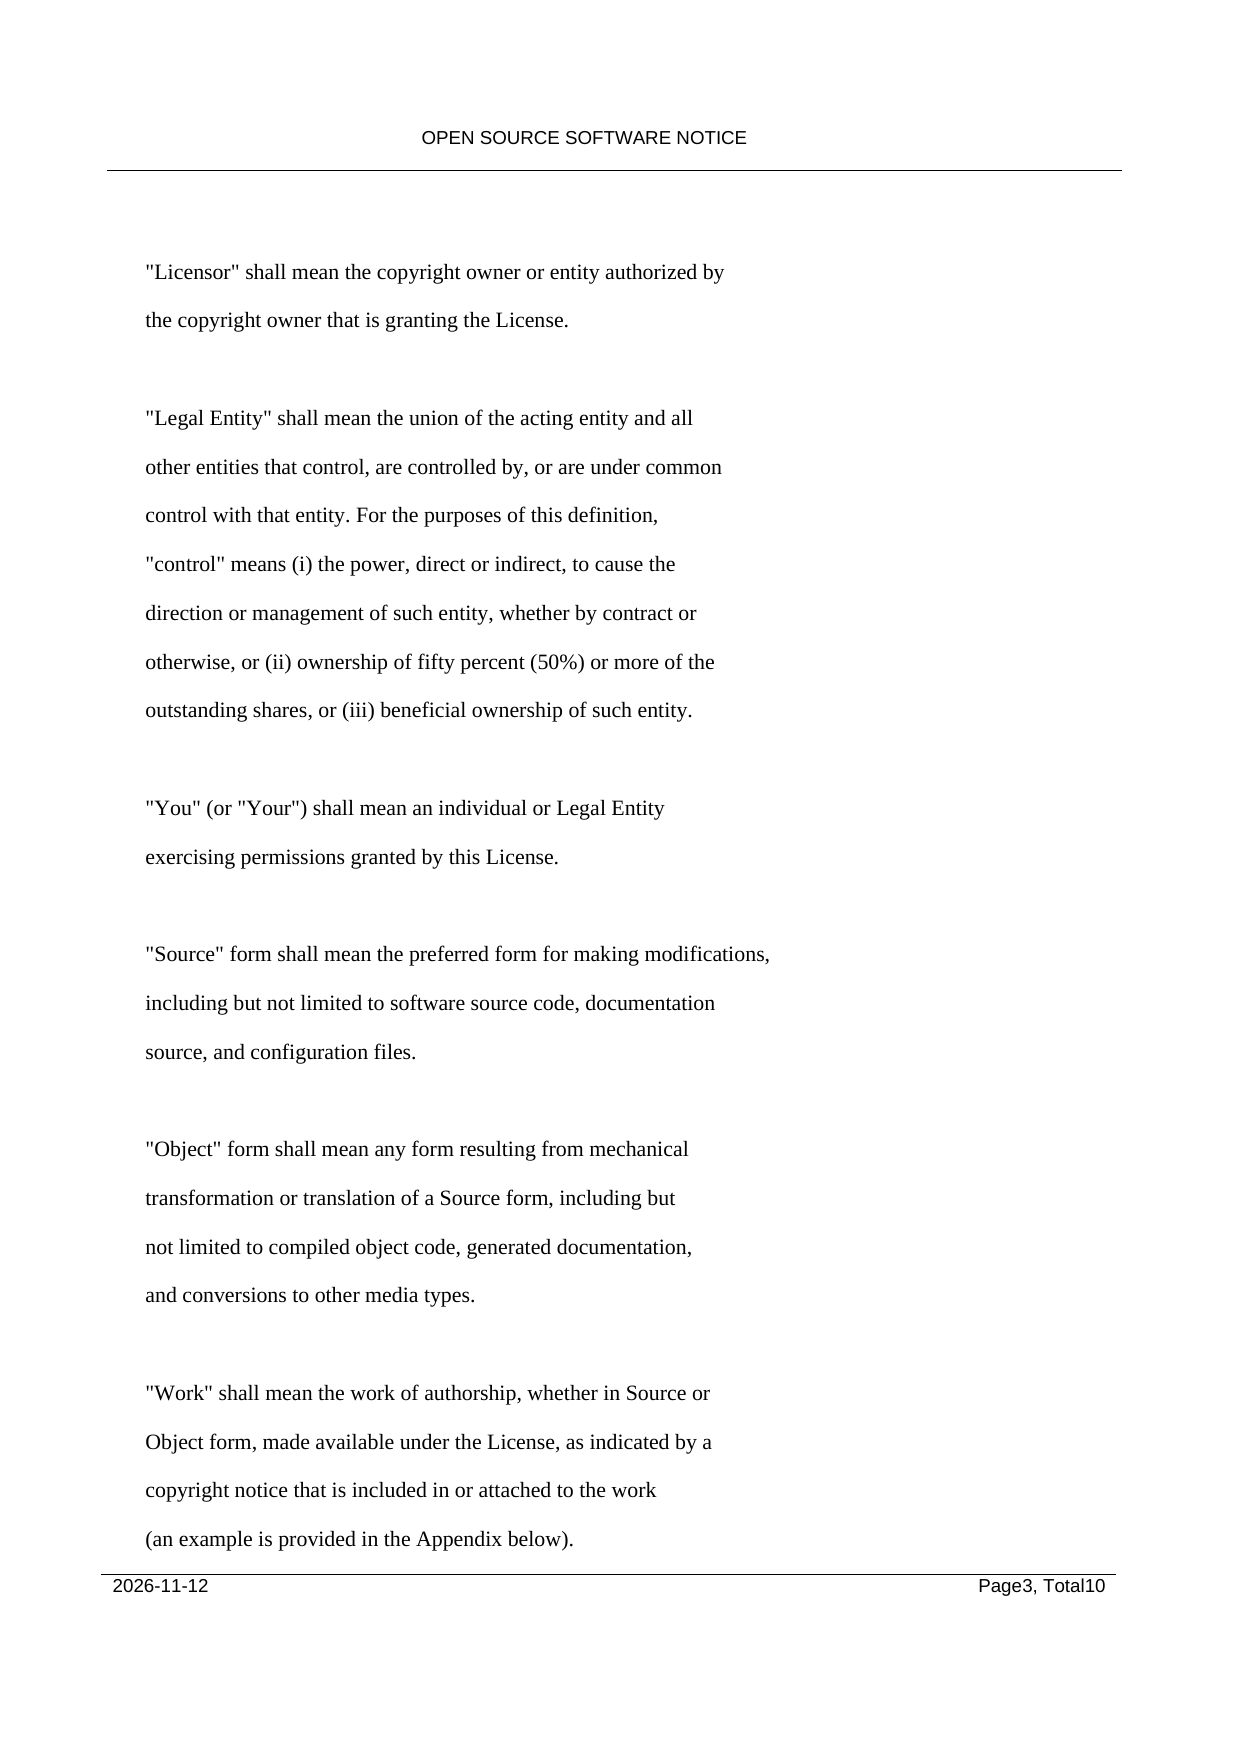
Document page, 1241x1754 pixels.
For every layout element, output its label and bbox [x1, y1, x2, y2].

text [112, 206, 1128, 1555]
